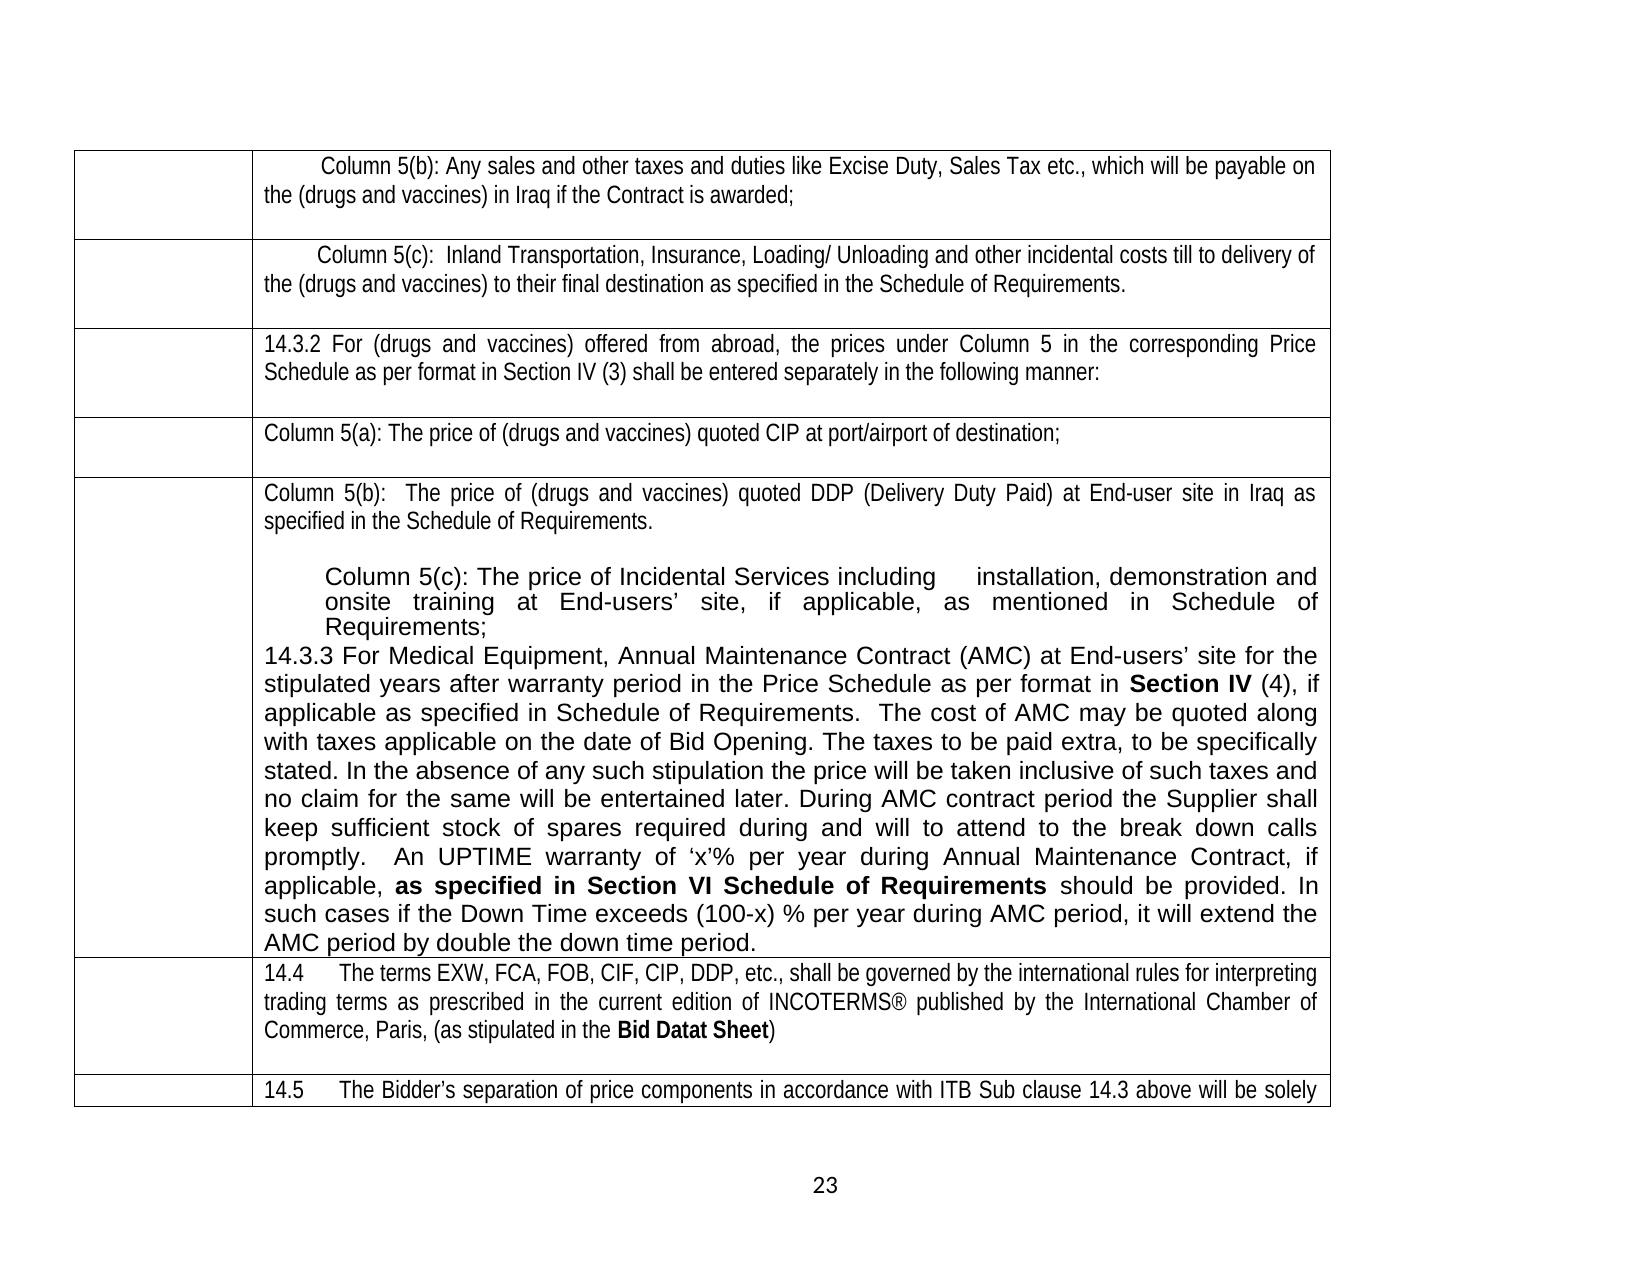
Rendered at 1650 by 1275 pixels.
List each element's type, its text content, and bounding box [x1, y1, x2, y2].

table_cell [75, 478, 252, 957]
table_cell [75, 329, 252, 417]
table_cell Column 5(b): The price of (drugs and vaccines) quoted DDP (Delivery Duty Paid) at End-user site in Iraq as specified in the Schedule of Requirements. Column 5(c): The price of Incidental Services including installation, demonstration and onsite training at End-users’ site, if applicable, as mentioned in Schedule of Requirements; 14.3.3 For Medical Equipment, Annual Maintenance Contract (AMC) at End-users’ site for the stipulated years after warranty period in the Price Schedule as per format in Section IV (4), if applicable as specified in Schedule of Requirements. The cost of AMC may be quoted along with taxes applicable on the date of Bid Opening. The taxes to be paid extra, to be specifically stated. In the absence of any such stipulation the price will be taken inclusive of such taxes and no claim for the same will be entertained later. During AMC contract period the Supplier shall keep sufficient stock of spares required during and will to attend to the break down calls promptly. An UPTIME warranty of ‘x’% per year during Annual Maintenance Contract, if applicable, as specified in Section VI Schedule of Requirements should be provided. In such cases if the Down Time exceeds (100-x) % per year during AMC period, it will extend the AMC period by double the down time period. [253, 478, 1330, 957]
table_cell [75, 1075, 252, 1106]
table_cell Column 5(b): Any sales and other taxes and duties like Excise Duty, Sales Tax etc., which will be payable on the (drugs and vaccines) in Iraq if the Contract is awarded; [253, 151, 1330, 239]
table_cell 14.3.2 For (drugs and vaccines) offered from abroad, the prices under Column 5 in the corresponding Price Schedule as per format in Section IV (3) shall be entered separately in the following manner: [253, 329, 1330, 417]
table_cell 14.4 The terms EXW, FCA, FOB, CIF, CIP, DDP, etc., shall be governed by the international rules for interpreting trading terms as prescribed in the current edition of INCOTERMS® published by the International Chamber of Commerce, Paris, (as stipulated in the Bid Datat Sheet) [253, 958, 1330, 1074]
table_cell [75, 151, 252, 239]
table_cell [253, 1075, 1330, 1106]
table_cell [75, 240, 252, 328]
table_cell [75, 958, 252, 1074]
table_cell Column 5(a): The price of (drugs and vaccines) quoted CIP at port/airport of destination; [253, 418, 1330, 477]
table_cell [75, 418, 252, 477]
table_cell Column 5(c): Inland Transportation, Insurance, Loading/ Unloading and other incidental costs till to delivery of the (drugs and vaccines) to their final destination as specified in the Schedule of Requirements. [253, 240, 1330, 328]
